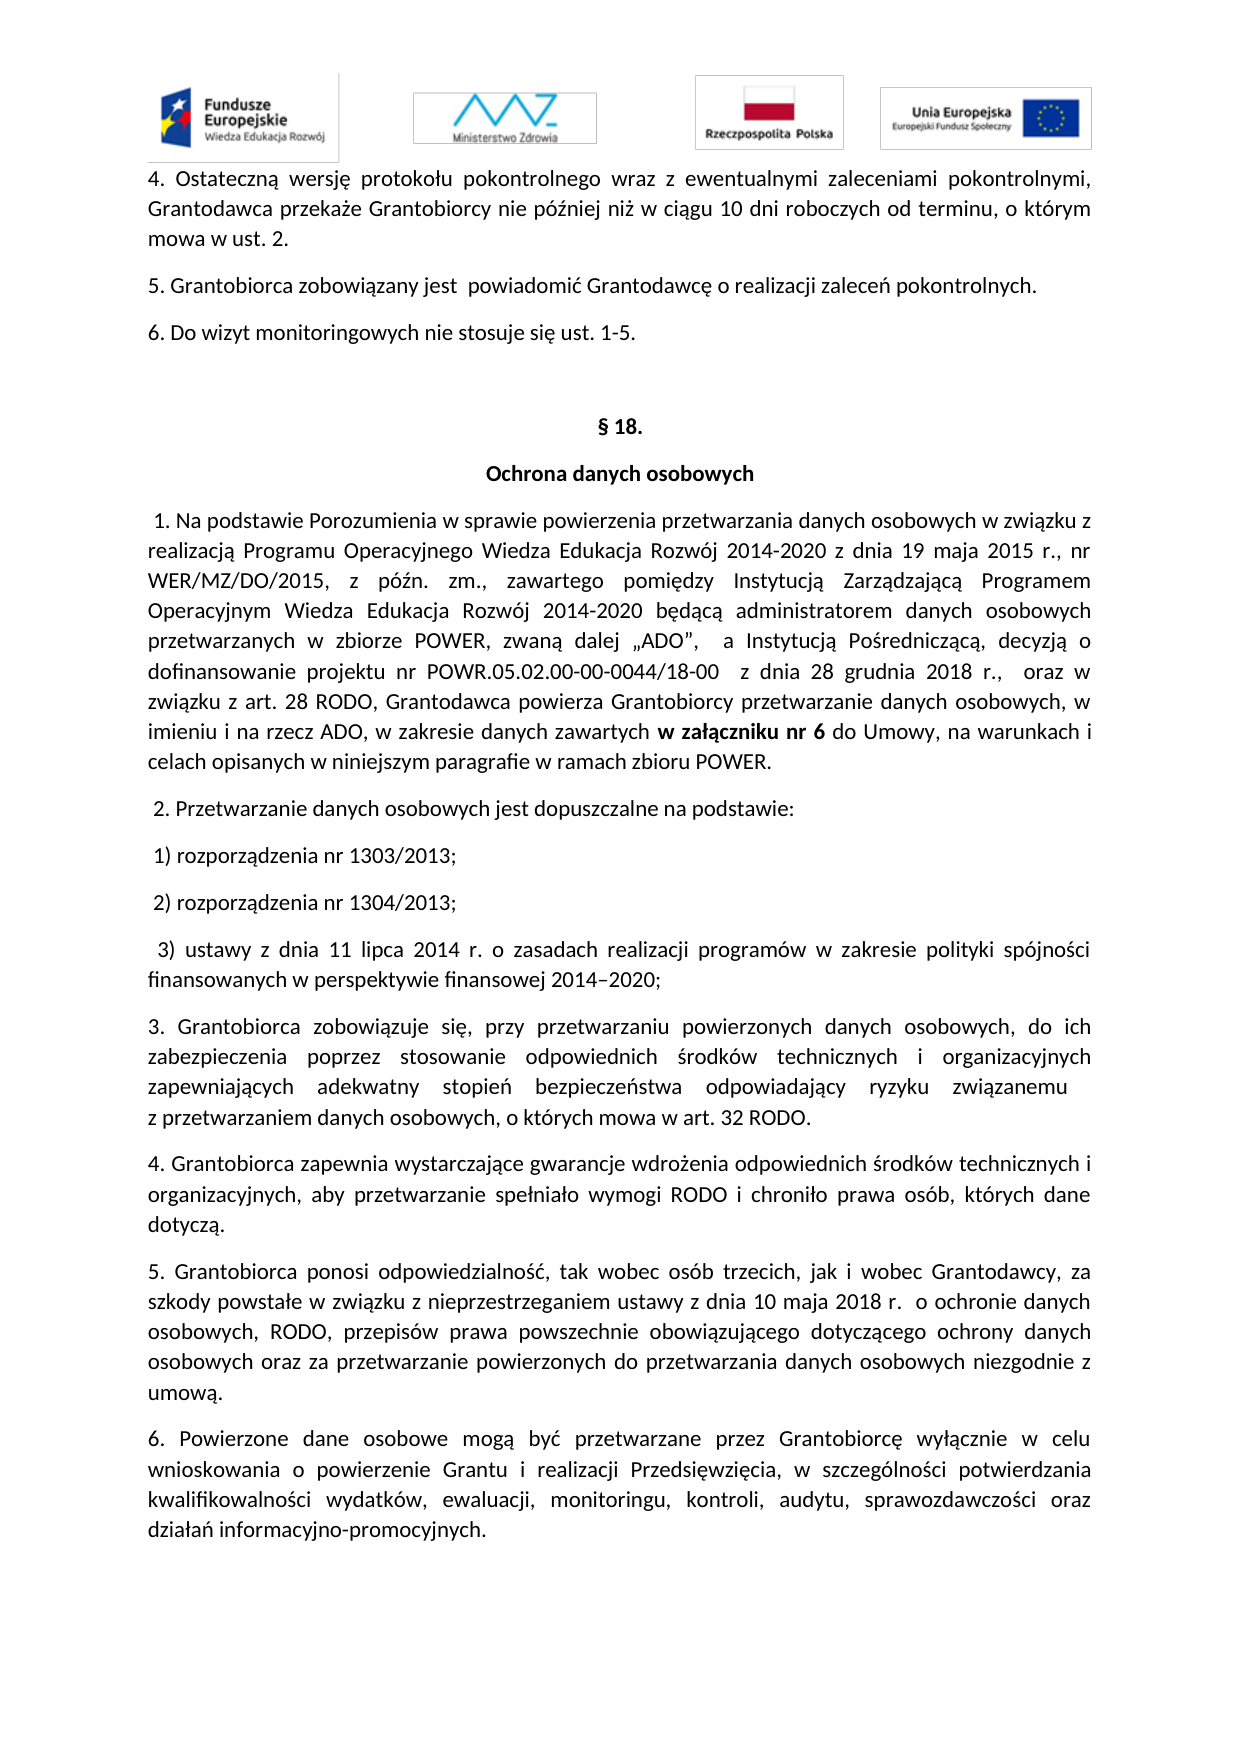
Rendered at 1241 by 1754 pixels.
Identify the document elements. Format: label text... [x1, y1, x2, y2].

text 4. Grantobiorca zapewnia wystarczające gwarancje wdrożenia odpowiednich środków technicznych i organizacyjnych, aby przetwarzanie spełniało wymogi RODO i chroniło prawa osób, których dane dotyczą. [148, 1149, 1093, 1238]
text 5. Grantobiorca zobowiązany jest powiadomić Grantodawcę o realizacji zaleceń pokontrolnych. [148, 271, 1093, 299]
text 3) ustawy z dnia 11 lipca 2014 r. o zasadach realizacji programów w zakresie polityki spójności finansowanych w perspektywie finansowej 2014–2020; [148, 935, 1093, 993]
text 3. Grantobiorca zobowiązuje się, przy przetwarzaniu powierzonych danych osobowych, do ich zabezpieczenia poprzez stosowanie odpowiednich środków technicznych i organizacyjnych zapewniających adekwatny stopień bezpieczeństwa odpowiadający ryzyku związanemu z przetwarzaniem danych osobowych, o których mowa w art. 32 RODO. [148, 1012, 1093, 1131]
text § 18. [148, 412, 1093, 440]
text 2) rozporządzenia nr 1304/2013; [148, 888, 1093, 916]
picture [147, 73, 1093, 164]
text 2. Przetwarzanie danych osobowych jest dopuszczalne na podstawie: [148, 794, 1093, 822]
text 1. Na podstawie Porozumienia w sprawie powierzenia przetwarzania danych osobowych w związku z realizacją Programu Operacyjnego Wiedza Edukacja Rozwój 2014-2020 z dnia 19 maja 2015 r., nr WER/MZ/DO/2015, z późn. zm., zawartego pomiędzy Instytucją Zarządzającą Programem Operacyjnym Wiedza Edukacja Rozwój 2014-2020 będącą administratorem danych osobowych przetwarzanych w zbiorze POWER, zwaną dalej „ADO”, a Instytucją Pośredniczącą, decyzją o dofinansowanie projektu nr POWR.05.02.00-00-0044/18-00 z dnia 28 grudnia 2018 r., oraz w związku z art. 28 RODO, Grantodawca powierza Grantobiorcy przetwarzanie danych osobowych, w imieniu i na rzecz ADO, w zakresie danych zawartych w załączniku nr 6 do Umowy, na warunkach i celach opisanych w niniejszym paragrafie w ramach zbioru POWER. [148, 506, 1093, 775]
text 6. Powierzone dane osobowe mogą być przetwarzane przez Grantobiorcę wyłącznie w celu wnioskowania o powierzenie Grantu i realizacji Przedsięwzięcia, w szczególności potwierdzania kwalifikowalności wydatków, ewaluacji, monitoringu, kontroli, audytu, sprawozdawczości oraz działań informacyjno-promocyjnych. [148, 1424, 1093, 1543]
text 4. Ostateczną wersję protokołu pokontrolnego wraz z ewentualnymi zaleceniami pokontrolnymi, Grantodawca przekaże Grantobiorcy nie później niż w ciągu 10 dni roboczych od terminu, o którym mowa w ust. 2. [148, 164, 1093, 252]
text 6. Do wizyt monitoringowych nie stosuje się ust. 1-5. [148, 318, 1093, 346]
text Ochrona danych osobowych [148, 459, 1093, 487]
text 5. Grantobiorca ponosi odpowiedzialność, tak wobec osób trzecich, jak i wobec Grantodawcy, za szkody powstałe w związku z nieprzestrzeganiem ustawy z dnia 10 maja 2018 r. o ochronie danych osobowych, RODO, przepisów prawa powszechnie obowiązującego dotyczącego ochrony danych osobowych oraz za przetwarzanie powierzonych do przetwarzania danych osobowych niezgodnie z umową. [148, 1257, 1093, 1406]
text 1) rozporządzenia nr 1303/2013; [148, 841, 1093, 869]
